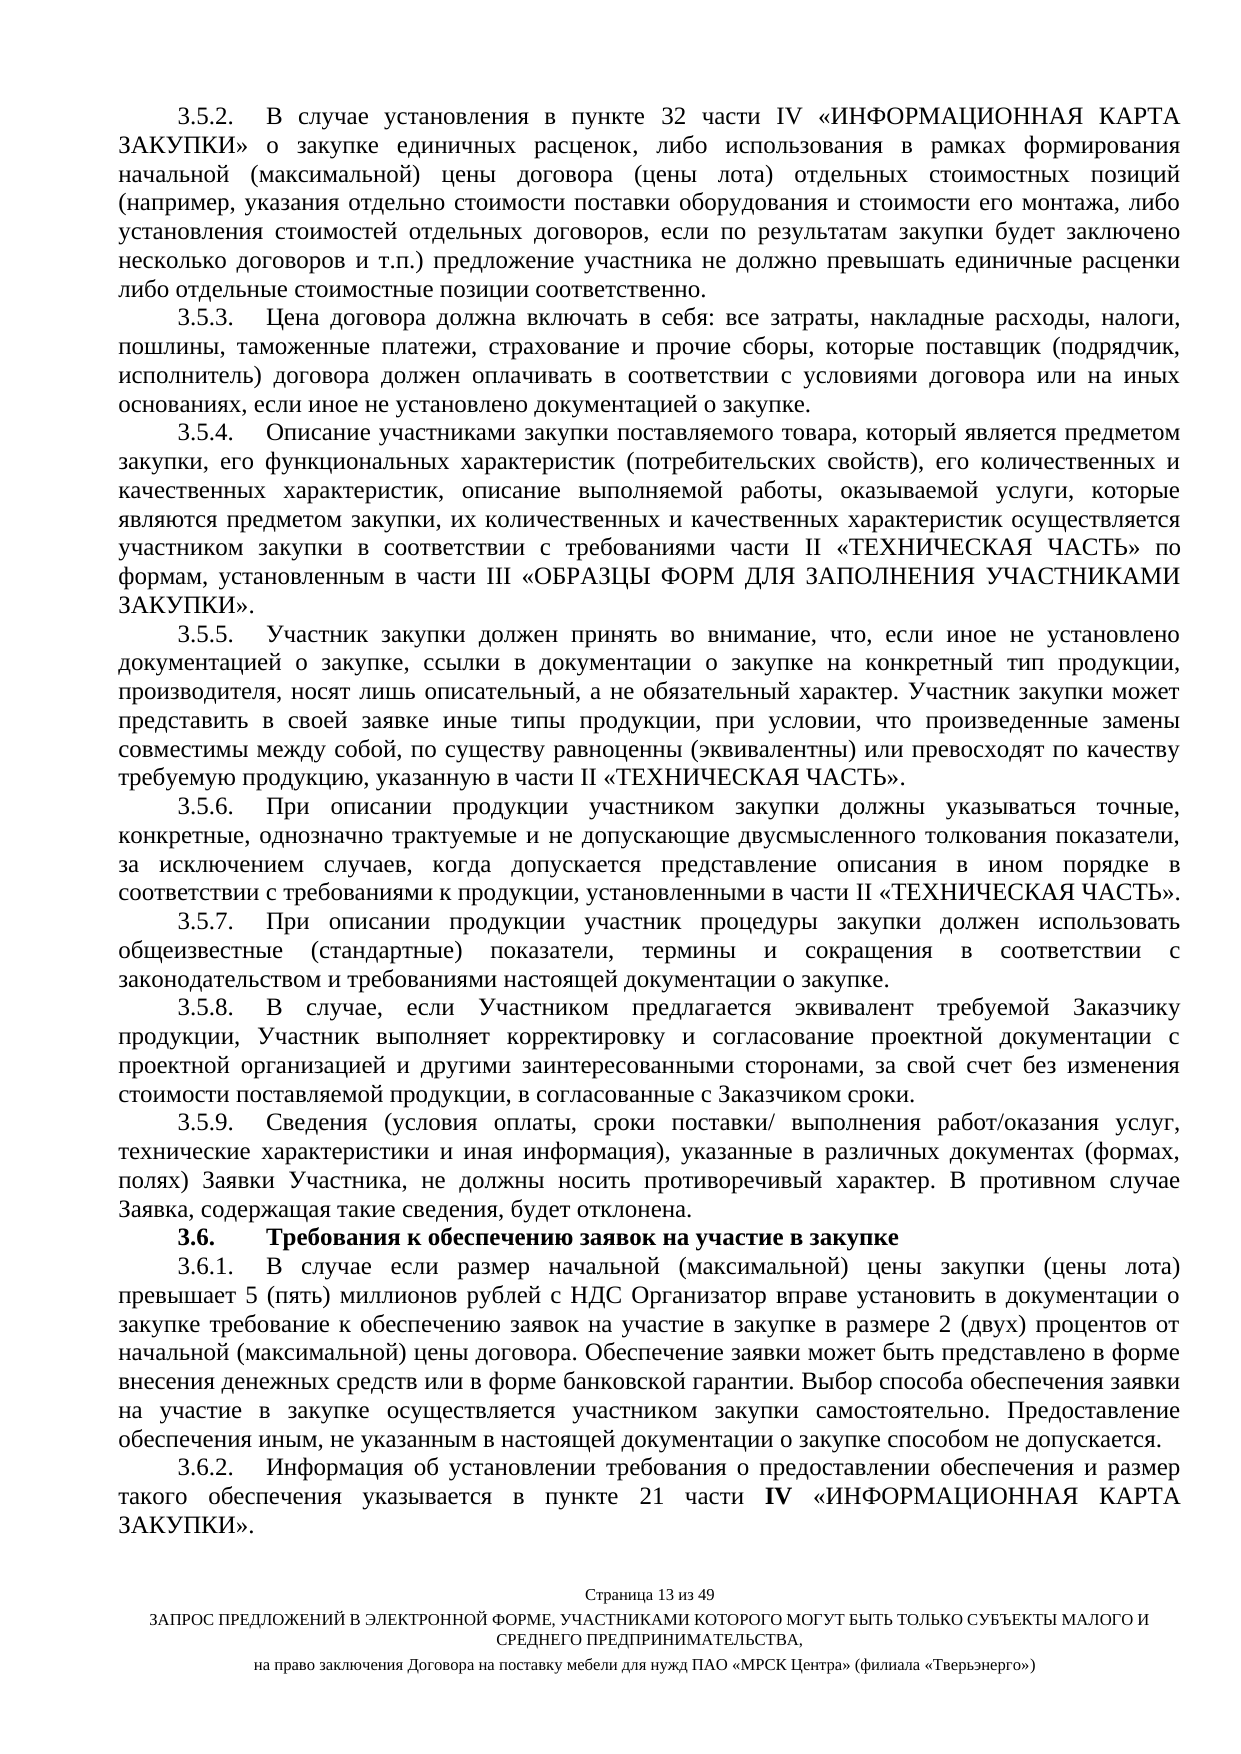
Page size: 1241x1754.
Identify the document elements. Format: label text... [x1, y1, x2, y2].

subtitle При описании продукции участник процедуры закупки должен использовать общеизвестные (стандартные) показатели, термины и сокращения в соответствии с законодательством и требованиями настоящей документации о закупке. [118, 906, 1181, 992]
subtitle Требования к обеспечению заявок на участие в закупке [118, 1222, 1181, 1251]
subtitle Цена договора должна включать в себя: все затраты, накладные расходы, налоги, пошлины, таможенные платежи, страхование и прочие сборы, которые поставщик (подрядчик, исполнитель) договора должен оплачивать в соответствии с условиями договора или на иных основаниях, если иное не установлено документацией о закупке. [118, 302, 1181, 417]
subtitle Участник закупки должен принять во внимание, что, если иное не установлено документацией о закупке, ссылки в документации о закупке на конкретный тип продукции, производителя, носят лишь описательный, а не обязательный характер. Участник закупки может представить в своей заявке иные типы продукции, при условии, что произведенные замены совместимы между собой, по существу равноценны (эквивалентны) или превосходят по качеству требуемую продукцию, указанную в части II «ТЕХНИЧЕСКАЯ ЧАСТЬ». [118, 619, 1181, 791]
subtitle В случае если размер начальной (максимальной) цены закупки (цены лота) превышает 5 (пять) миллионов рублей с НДС Организатор вправе установить в документации о закупке требование к обеспечению заявок на участие в закупке в размере 2 (двух) процентов от начальной (максимальной) цены договора. Обеспечение заявки может быть представлено в форме внесения денежных средств или в форме банковской гарантии. Выбор способа обеспечения заявки на участие в закупке осуществляется участником закупки самостоятельно. Предоставление обеспечения иным, не указанным в настоящей документации о закупке способом не допускается. [118, 1251, 1181, 1452]
subtitle Сведения (условия оплаты, сроки поставки/ выполнения работ/оказания услуг, технические характеристики и иная информация), указанные в различных документах (формах, полях) Заявки Участника, не должны носить противоречивый характер. В противном случае Заявка, содержащая такие сведения, будет отклонена. [118, 1107, 1181, 1222]
subtitle При описании продукции участником закупки должны указываться точные, конкретные, однозначно трактуемые и не допускающие двусмысленного толкования показатели, за исключением случаев, когда допускается представление описания в ином порядке в соответствии с требованиями к продукции, установленными в части II «ТЕХНИЧЕСКАЯ ЧАСТЬ». [118, 791, 1181, 906]
subtitle В случае, если Участником предлагается эквивалент требуемой Заказчику продукции, Участник выполняет корректировку и согласование проектной документации с проектной организацией и другими заинтересованными сторонами, за свой счет без изменения стоимости поставляемой продукции, в согласованные с Заказчиком сроки. [118, 992, 1181, 1107]
subtitle Описание участниками закупки поставляемого товара, который является предметом закупки, его функциональных характеристик (потребительских свойств), его количественных и качественных характеристик, описание выполняемой работы, оказываемой услуги, которые являются предметом закупки, их количественных и качественных характеристик осуществляется участником закупки в соответствии с требованиями части II «ТЕХНИЧЕСКАЯ ЧАСТЬ» по формам, установленным в части III «ОБРАЗЦЫ ФОРМ ДЛЯ ЗАПОЛНЕНИЯ УЧАСТНИКАМИ ЗАКУПКИ». [118, 417, 1181, 619]
subtitle Информация об установлении требования о предоставлении обеспечения и размер такого обеспечения указывается в пункте 21 части IV «ИНФОРМАЦИОННАЯ КАРТА ЗАКУПКИ». [118, 1452, 1181, 1539]
subtitle В случае установления в пункте 32 части IV «ИНФОРМАЦИОННАЯ КАРТА ЗАКУПКИ» о закупке единичных расценок, либо использования в рамках формирования начальной (максимальной) цены договора (цены лота) отдельных стоимостных позиций (например, указания отдельно стоимости поставки оборудования и стоимости его монтажа, либо установления стоимостей отдельных договоров, если по результатам закупки будет заключено несколько договоров и т.п.) предложение участника не должно превышать единичные расценки либо отдельные стоимостные позиции соответственно. [118, 101, 1181, 302]
